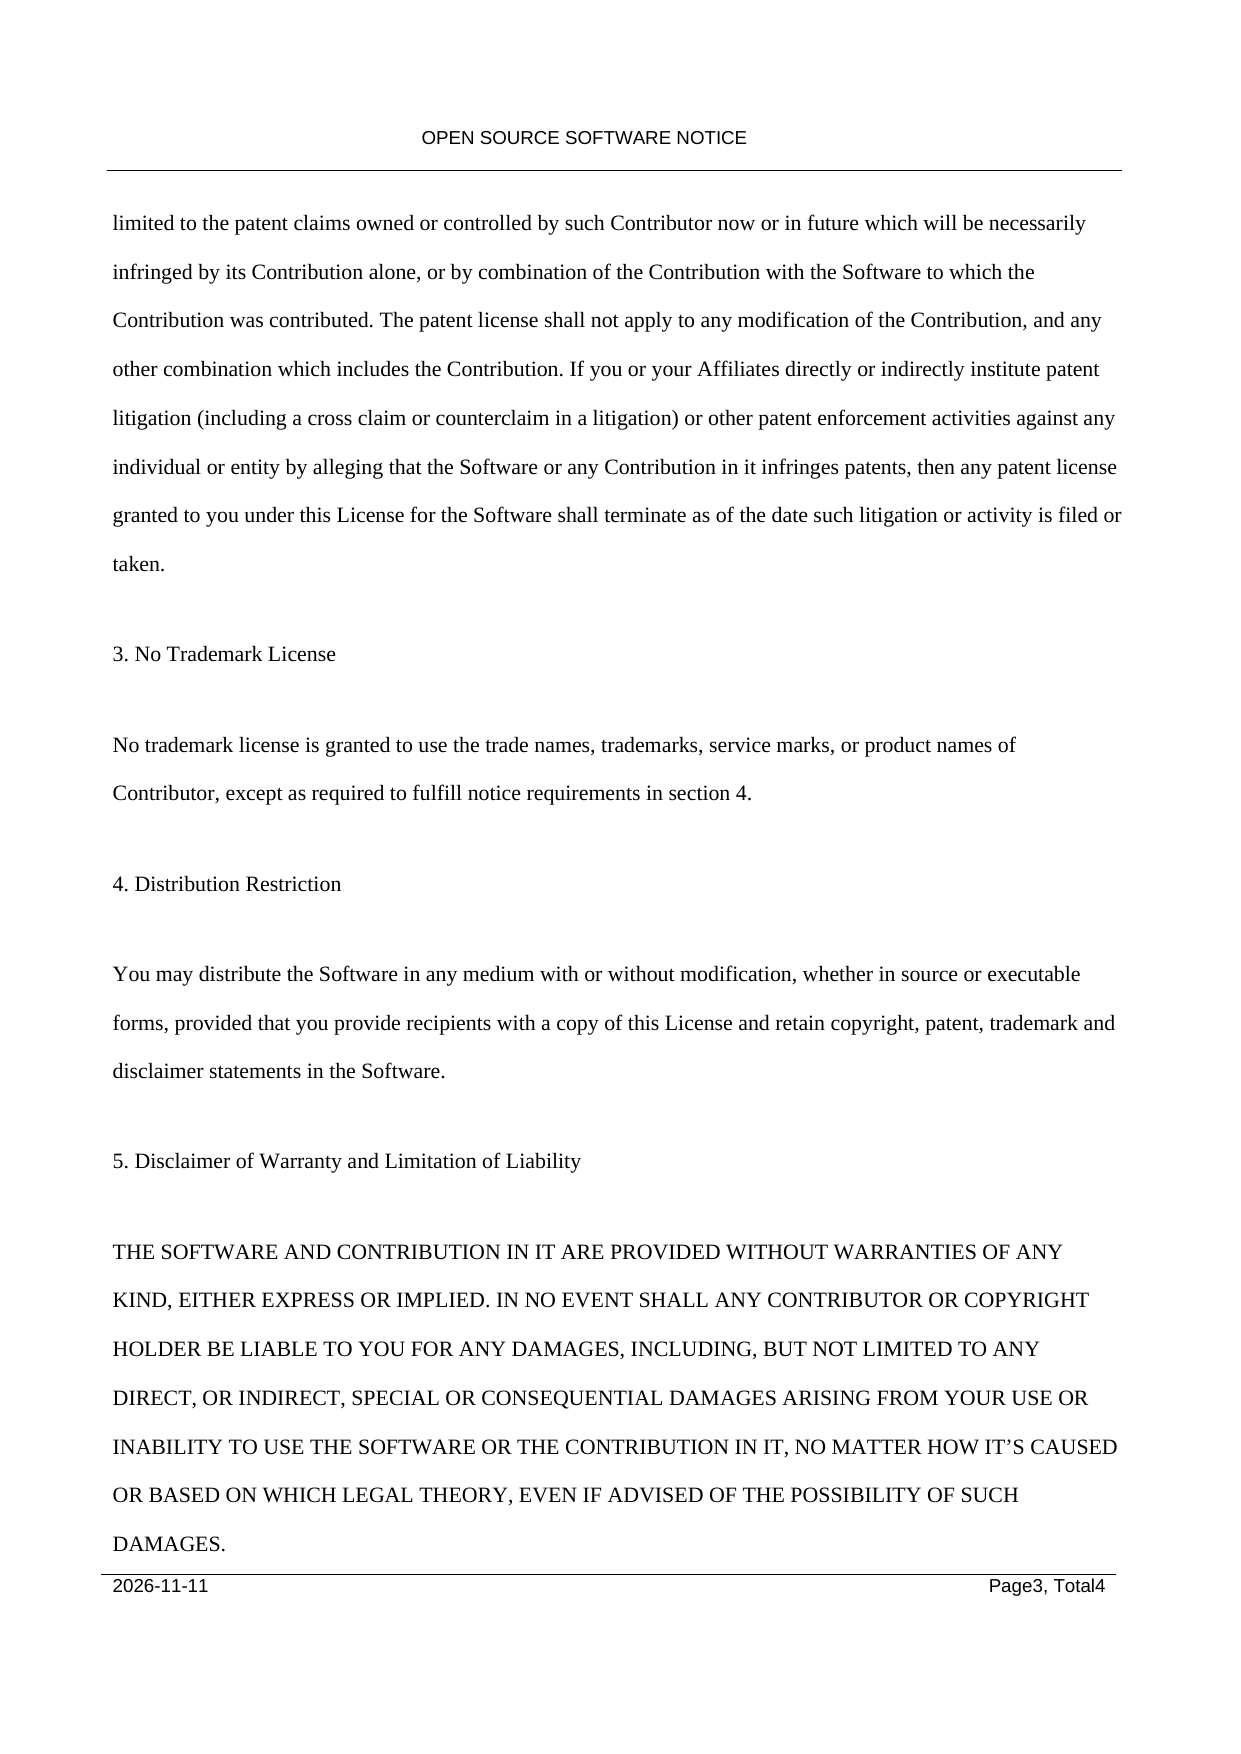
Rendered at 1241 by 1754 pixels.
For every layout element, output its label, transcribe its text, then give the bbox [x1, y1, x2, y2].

text No trademark license is granted to use the trade names, trademarks, service marks, or product names of Contributor, except as required to fulfill notice requirements in section 4. [112, 728, 1128, 809]
text 4. Distribution Restriction [112, 867, 1128, 899]
text 5. Disclaimer of Warranty and Limitation of Liability [112, 1145, 1128, 1177]
text 3. No Trademark License [112, 638, 1128, 670]
text THE SOFTWARE AND CONTRIBUTION IN IT ARE PROVIDED WITHOUT WARRANTIES OF ANY KIND, EITHER EXPRESS OR IMPLIED. IN NO EVENT SHALL ANY CONTRIBUTOR OR COPYRIGHT HOLDER BE LIABLE TO YOU FOR ANY DAMAGES, INCLUDING, BUT NOT LIMITED TO ANY DIRECT, OR INDIRECT, SPECIAL OR CONSEQUENTIAL DAMAGES ARISING FROM YOUR USE OR INABILITY TO USE THE SOFTWARE OR THE CONTRIBUTION IN IT, NO MATTER HOW IT’S CAUSED OR BASED ON WHICH LEGAL THEORY, EVEN IF ADVISED OF THE POSSIBILITY OF SUCH DAMAGES. [112, 1235, 1128, 1560]
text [112, 206, 1128, 580]
text You may distribute the Software in any medium with or without modification, whether in source or executable forms, provided that you provide recipients with a copy of this License and retain copyright, patent, trademark and disclaimer statements in the Software. [112, 957, 1128, 1087]
